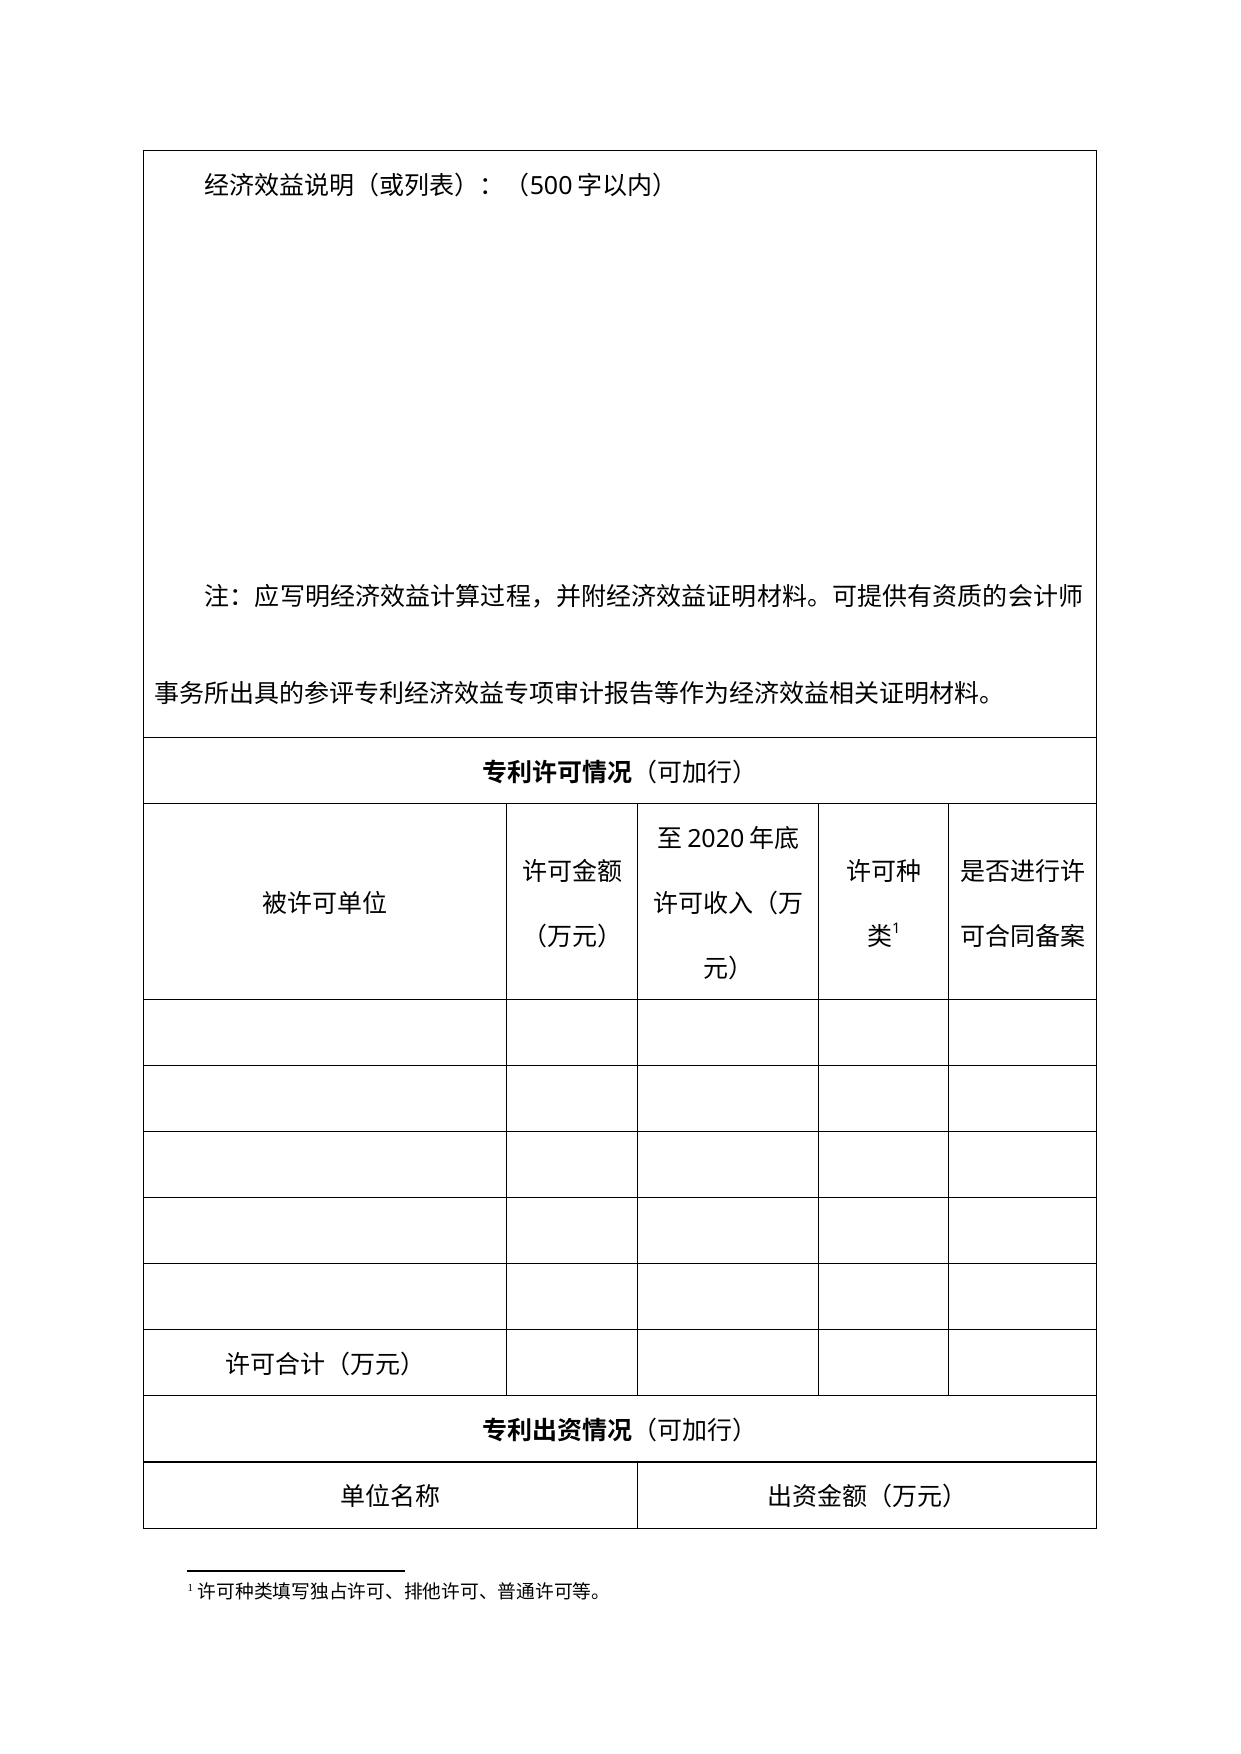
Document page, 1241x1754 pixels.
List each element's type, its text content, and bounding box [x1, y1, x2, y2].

table_cell 许可合计（万元） [144, 1330, 506, 1395]
table_cell [949, 1198, 1096, 1263]
table_cell [638, 1000, 818, 1065]
table_cell [819, 1132, 948, 1197]
table_cell [638, 1132, 818, 1197]
table_cell 单位名称 [144, 1463, 637, 1527]
table_cell [638, 1264, 818, 1329]
table_cell [949, 1330, 1096, 1395]
table_cell 专利出资情况（可加行） [144, 1396, 1096, 1461]
table_cell [638, 1066, 818, 1131]
table_cell [949, 1066, 1096, 1131]
table_cell [144, 1066, 506, 1131]
table_cell [144, 1000, 506, 1065]
table_cell [144, 1264, 506, 1329]
table_cell [507, 1264, 637, 1329]
table_cell [819, 1198, 948, 1263]
table_cell 专利许可情况（可加行） [144, 738, 1096, 803]
table_cell 经济效益说明（或列表）：（500字以内） 注：应写明经济效益计算过程，并附经济效益证明材料。可提供有资质的会计师事务所出具的参评专利经济效益专项审计报告等作为经济效益相关证明材料。 [144, 151, 1096, 737]
table_cell 是否进行许可合同备案 [949, 804, 1096, 999]
table_cell [949, 1000, 1096, 1065]
table_cell [819, 1066, 948, 1131]
table_cell [819, 1264, 948, 1329]
table_cell [144, 1132, 506, 1197]
table_cell [507, 1000, 637, 1065]
table_cell [144, 1198, 506, 1263]
table_cell [819, 1330, 948, 1395]
table_cell 至2020年底许可收入（万元） [638, 804, 818, 999]
table_cell [507, 1198, 637, 1263]
table_cell [949, 1132, 1096, 1197]
table_cell [638, 1198, 818, 1263]
table_cell 出资金额（万元） [638, 1463, 1096, 1527]
table_cell 许可金额 （万元） [507, 804, 637, 999]
table_cell [819, 1000, 948, 1065]
table_cell [638, 1330, 818, 1395]
table_cell [507, 1066, 637, 1131]
table_cell [507, 1132, 637, 1197]
table_cell 被许可单位 [144, 804, 506, 999]
table_cell [507, 1330, 637, 1395]
table_cell [949, 1264, 1096, 1329]
table_cell 许可种类 [819, 804, 948, 999]
